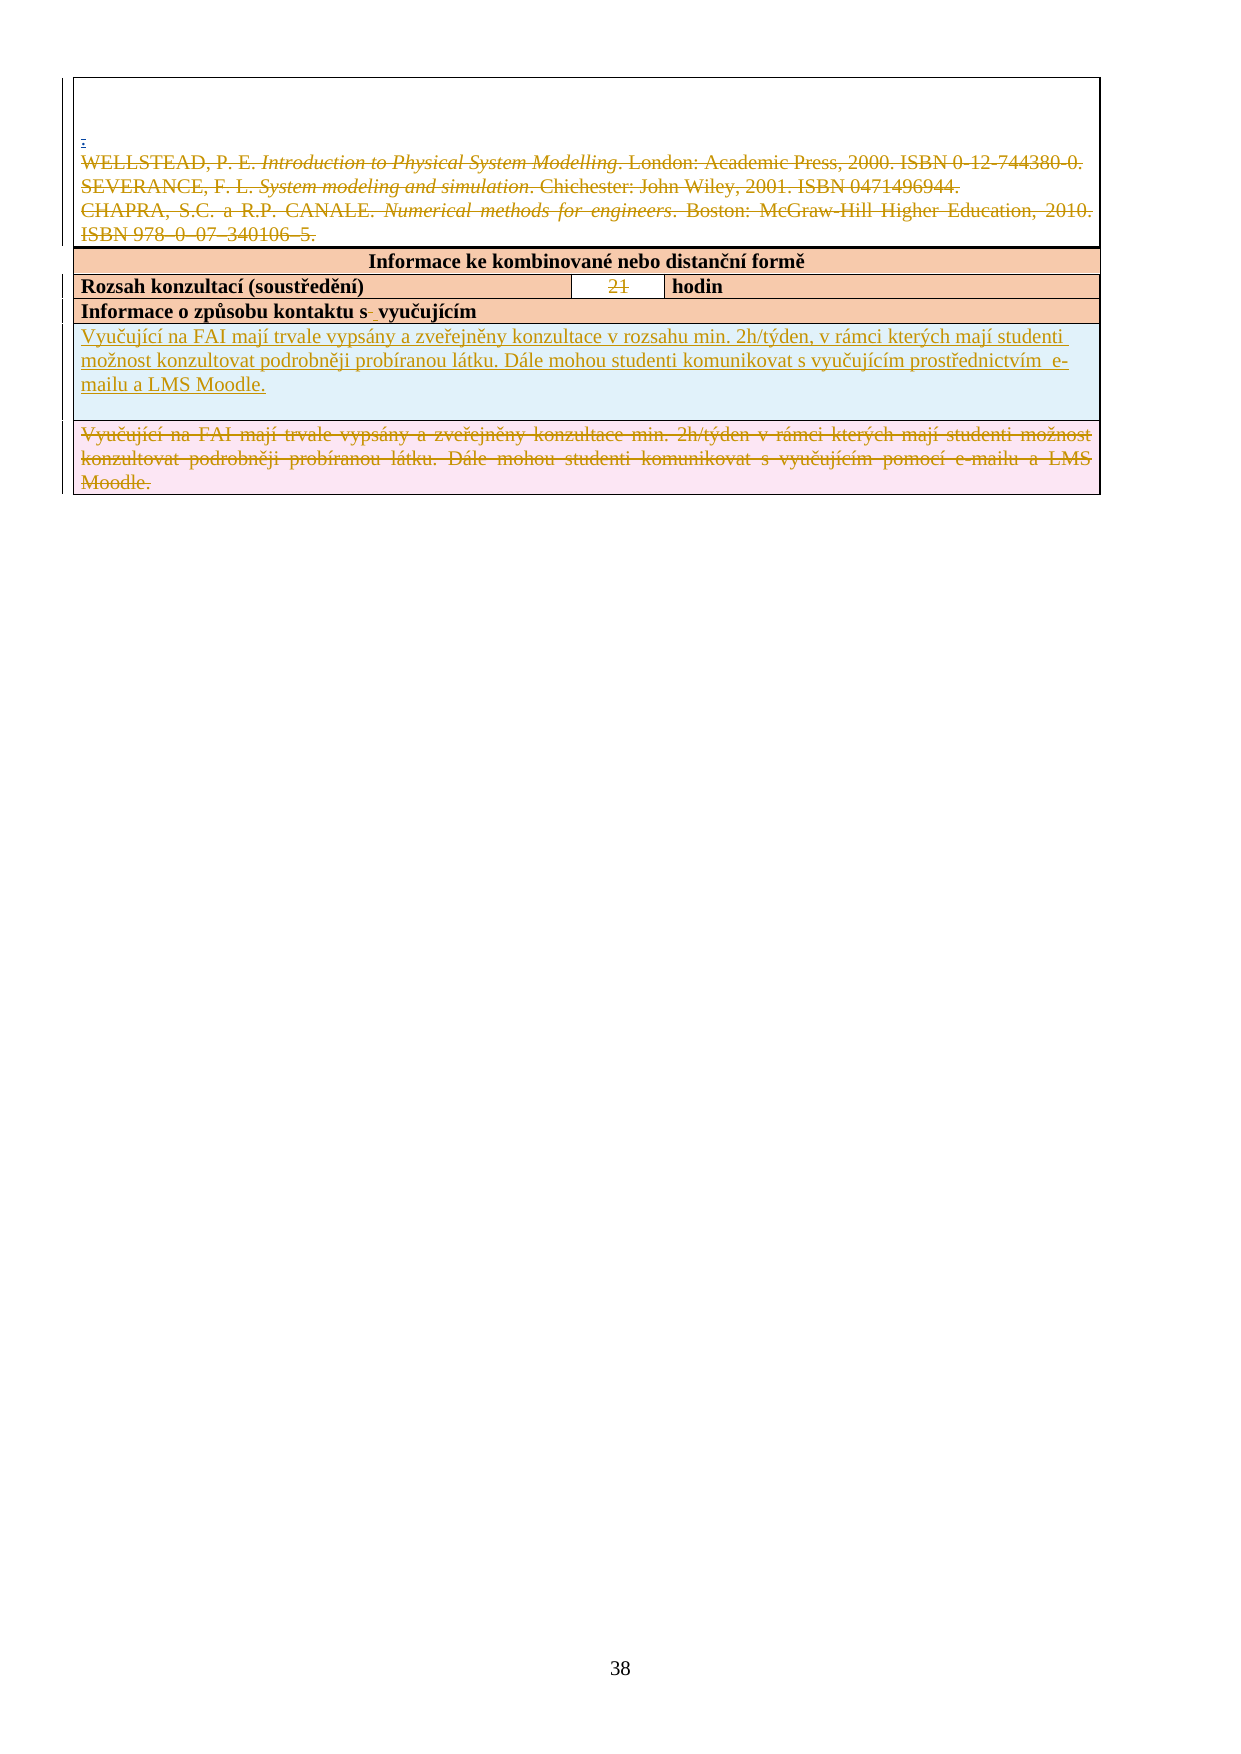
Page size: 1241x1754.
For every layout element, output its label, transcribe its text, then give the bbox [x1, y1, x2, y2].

table_cell Rozsah konzultací (soustředění) [74, 275, 571, 298]
table_cell hodin [665, 275, 1099, 298]
table_cell [572, 275, 664, 298]
table_cell Informace ke kombinované nebo distanční formě [74, 249, 1100, 273]
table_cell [74, 78, 1099, 246]
table_cell Informace o způsobu kontaktu svyučujícím [74, 299, 1099, 323]
